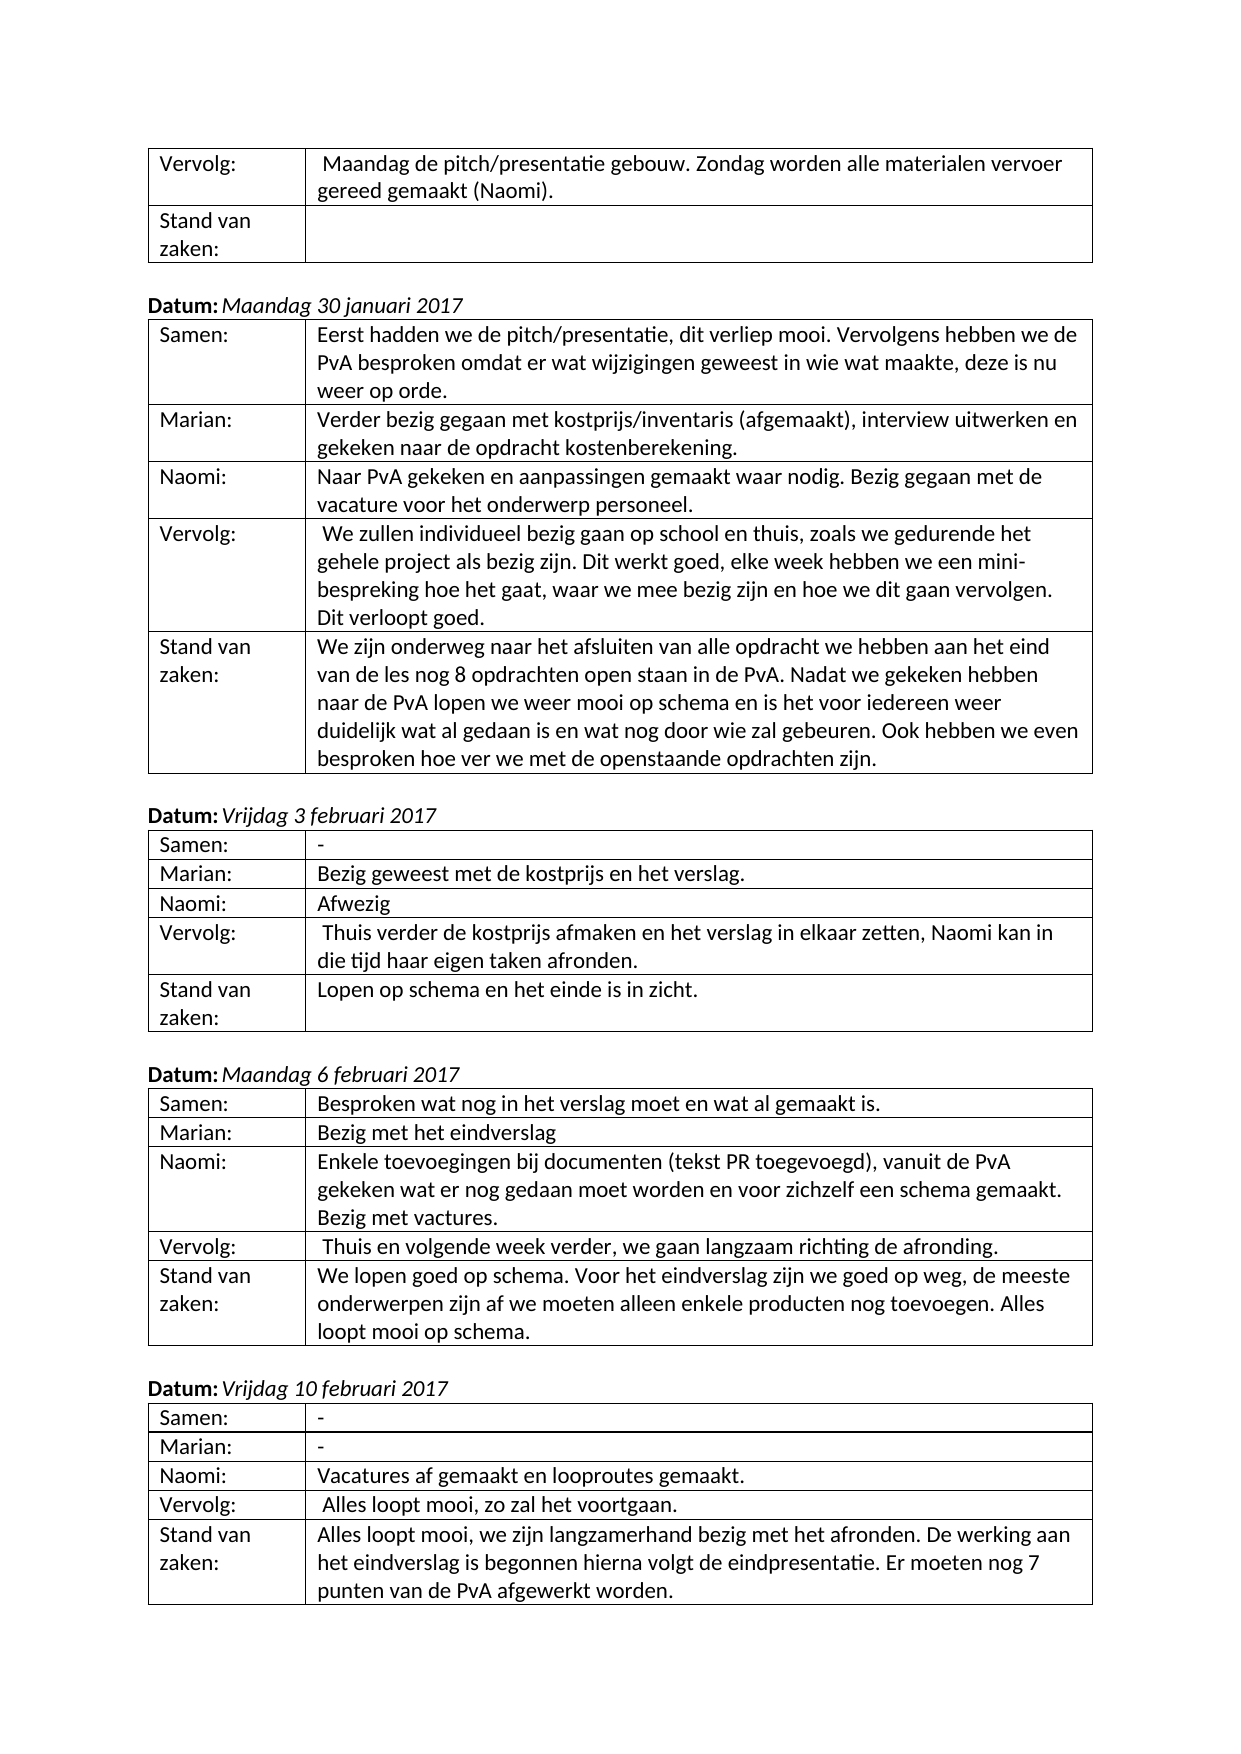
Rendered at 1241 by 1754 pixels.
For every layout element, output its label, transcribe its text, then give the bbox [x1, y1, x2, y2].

table_cell Stand van zaken: [149, 206, 305, 262]
table_header Samen: [149, 831, 305, 858]
table_cell Maandag de pitch/presentatie gebouw. Zondag worden alle materialen vervoer gereed gemaakt (Naomi). [306, 149, 1092, 205]
table_cell Stand van zaken: [149, 975, 305, 1031]
table_cell Marian: [149, 1433, 305, 1461]
table_cell Verder bezig gegaan met kostprijs/inventaris (afgemaakt), interview uitwerken en gekeken naar de opdracht kostenberekening. [306, 405, 1092, 461]
table_header Eerst hadden we de pitch/presentatie, dit verliep mooi. Vervolgens hebben we de PvA besproken omdat er wat wijzigingen geweest in wie wat maakte, deze is nu weer op orde. [306, 320, 1092, 404]
text Datum: Vrijdag 3 februari 2017 [148, 801, 1093, 829]
table_cell Vervolg: [149, 149, 305, 205]
table_cell Bezig geweest met de kostprijs en het verslag. [306, 860, 1092, 888]
table_cell Thuis verder de kostprijs afmaken en het verslag in elkaar zetten, Naomi kan in die tijd haar eigen taken afronden. [306, 918, 1092, 974]
table_cell Vervolg: [149, 1491, 305, 1519]
table_header Samen: [149, 1404, 305, 1431]
table_cell Stand van zaken: [149, 1261, 305, 1345]
table_header - [306, 831, 1092, 858]
table_cell Naomi: [149, 462, 305, 518]
table_cell Vervolg: [149, 918, 305, 974]
table_cell Thuis en volgende week verder, we gaan langzaam richting de afronding. [306, 1232, 1092, 1260]
table_cell Bezig met het eindverslag [306, 1118, 1092, 1146]
text Datum: Vrijdag 10 februari 2017 [148, 1374, 1093, 1402]
table_cell Naomi: [149, 1462, 305, 1489]
table_cell Naar PvA gekeken en aanpassingen gemaakt waar nodig. Bezig gegaan met de vacature voor het onderwerp personeel. [306, 462, 1092, 518]
table_cell We lopen goed op schema. Voor het eindverslag zijn we goed op weg, de meeste onderwerpen zijn af we moeten alleen enkele producten nog toevoegen. Alles loopt mooi op schema. [306, 1261, 1092, 1345]
table_cell - [306, 1433, 1092, 1461]
table_cell Lopen op schema en het einde is in zicht. [306, 975, 1092, 1031]
text Datum: Maandag 30 januari 2017 [148, 291, 1093, 319]
table_cell Stand van zaken: [149, 632, 305, 772]
table_cell [306, 206, 1092, 262]
table_cell Naomi: [149, 1147, 305, 1231]
table_cell Marian: [149, 860, 305, 888]
text Datum: Maandag 6 februari 2017 [148, 1060, 1093, 1088]
table_cell Afwezig [306, 889, 1092, 917]
table_cell Alles loopt mooi, we zijn langzamerhand bezig met het afronden. De werking aan het eindverslag is begonnen hierna volgt de eindpresentatie. Er moeten nog 7 punten van de PvA afgewerkt worden. [306, 1520, 1092, 1604]
table_cell Marian: [149, 1118, 305, 1146]
table_cell Vervolg: [149, 519, 305, 631]
table_header Samen: [149, 1089, 305, 1117]
table_cell Naomi: [149, 889, 305, 917]
table_header Samen: [149, 320, 305, 404]
table_cell Vervolg: [149, 1232, 305, 1260]
table_cell We zullen individueel bezig gaan op school en thuis, zoals we gedurende het gehele project als bezig zijn. Dit werkt goed, elke week hebben we een mini-bespreking hoe het gaat, waar we mee bezig zijn en hoe we dit gaan vervolgen. Dit verloopt goed. [306, 519, 1092, 631]
table_cell We zijn onderweg naar het afsluiten van alle opdracht we hebben aan het eind van de les nog 8 opdrachten open staan in de PvA. Nadat we gekeken hebben naar de PvA lopen we weer mooi op schema en is het voor iedereen weer duidelijk wat al gedaan is en wat nog door wie zal gebeuren. Ook hebben we even besproken hoe ver we met de openstaande opdrachten zijn. [306, 632, 1092, 772]
table_header - [306, 1404, 1092, 1431]
table_cell Vacatures af gemaakt en looproutes gemaakt. [306, 1462, 1092, 1489]
table_cell Alles loopt mooi, zo zal het voortgaan. [306, 1491, 1092, 1519]
table_cell Stand van zaken: [149, 1520, 305, 1604]
table_header Besproken wat nog in het verslag moet en wat al gemaakt is. [306, 1089, 1092, 1117]
table_cell Enkele toevoegingen bij documenten (tekst PR toegevoegd), vanuit de PvA gekeken wat er nog gedaan moet worden en voor zichzelf een schema gemaakt. Bezig met vactures. [306, 1147, 1092, 1231]
table_cell Marian: [149, 405, 305, 461]
